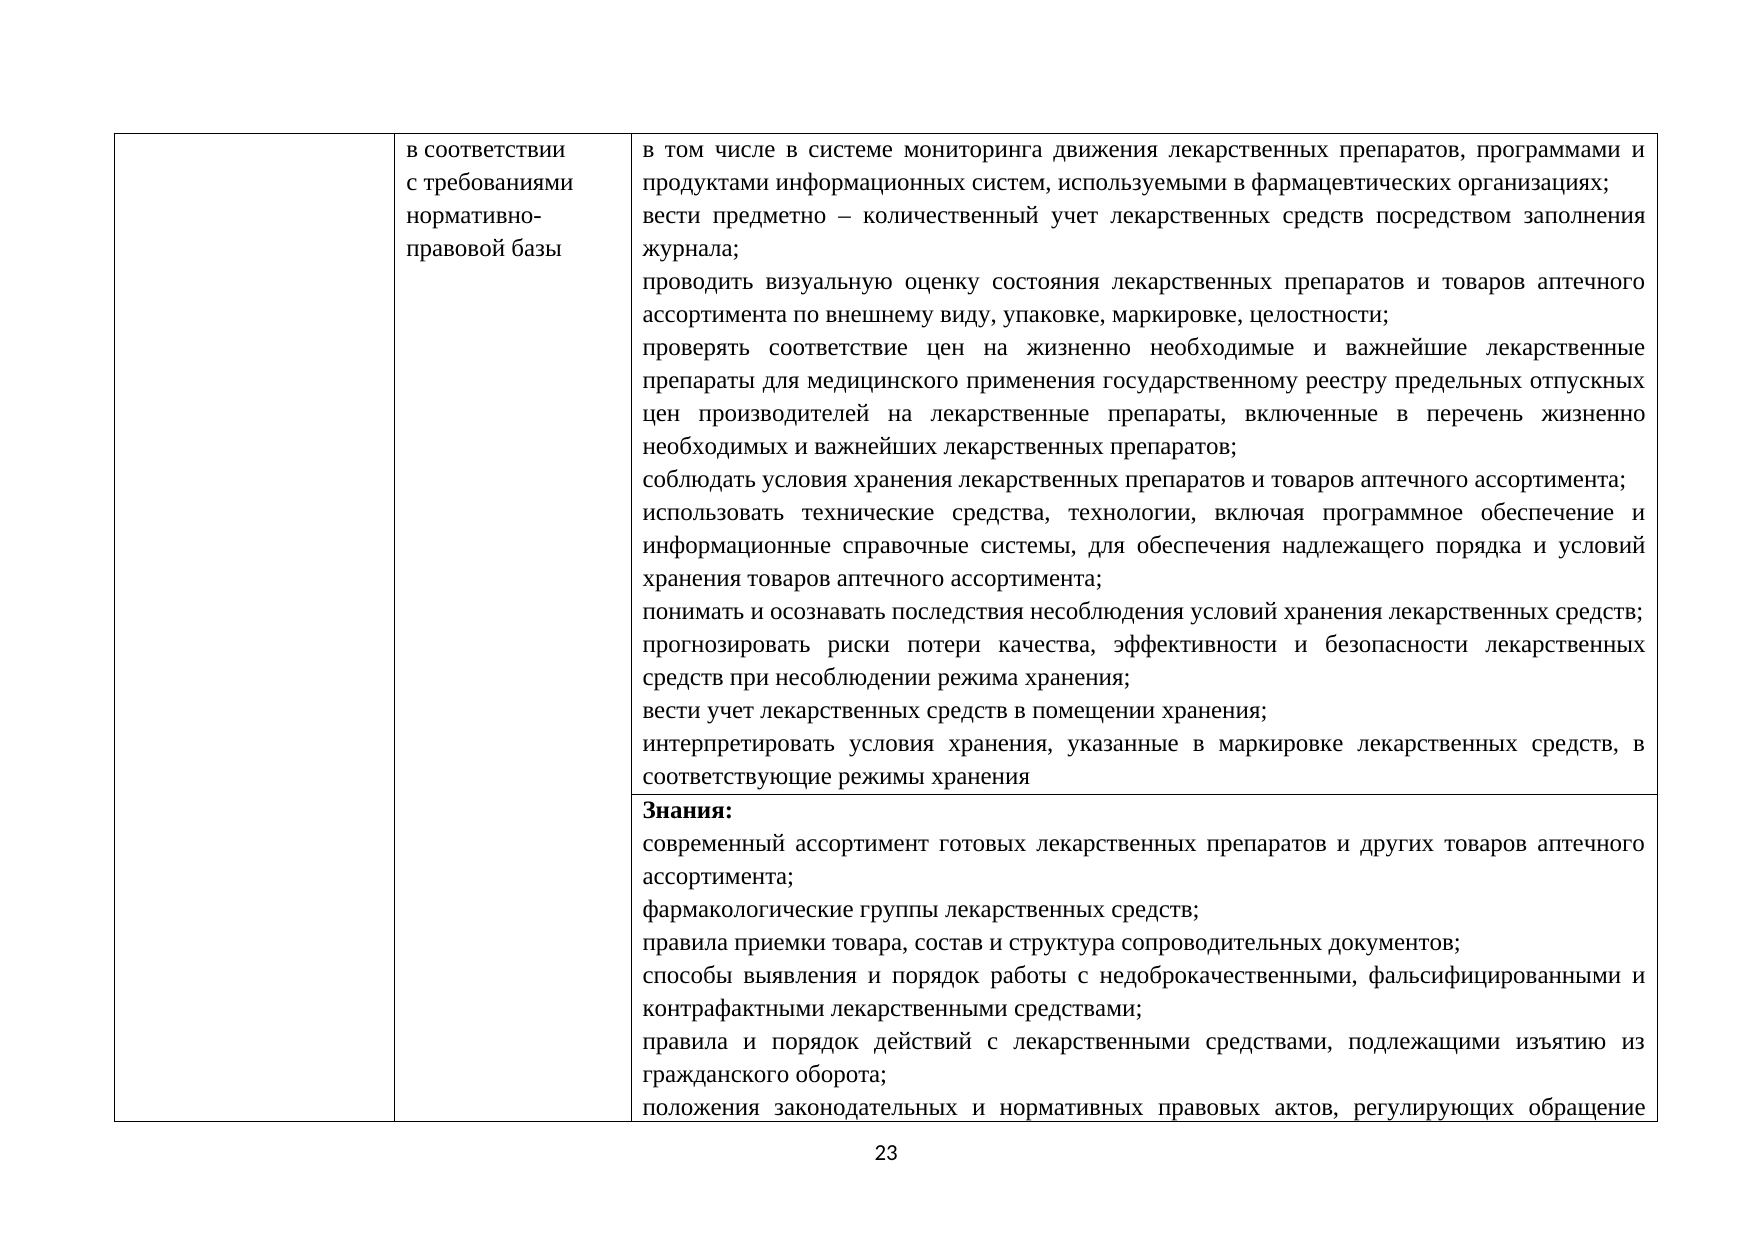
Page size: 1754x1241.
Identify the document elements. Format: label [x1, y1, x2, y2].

table_cell [632, 795, 1657, 1121]
table_cell [632, 134, 1657, 794]
